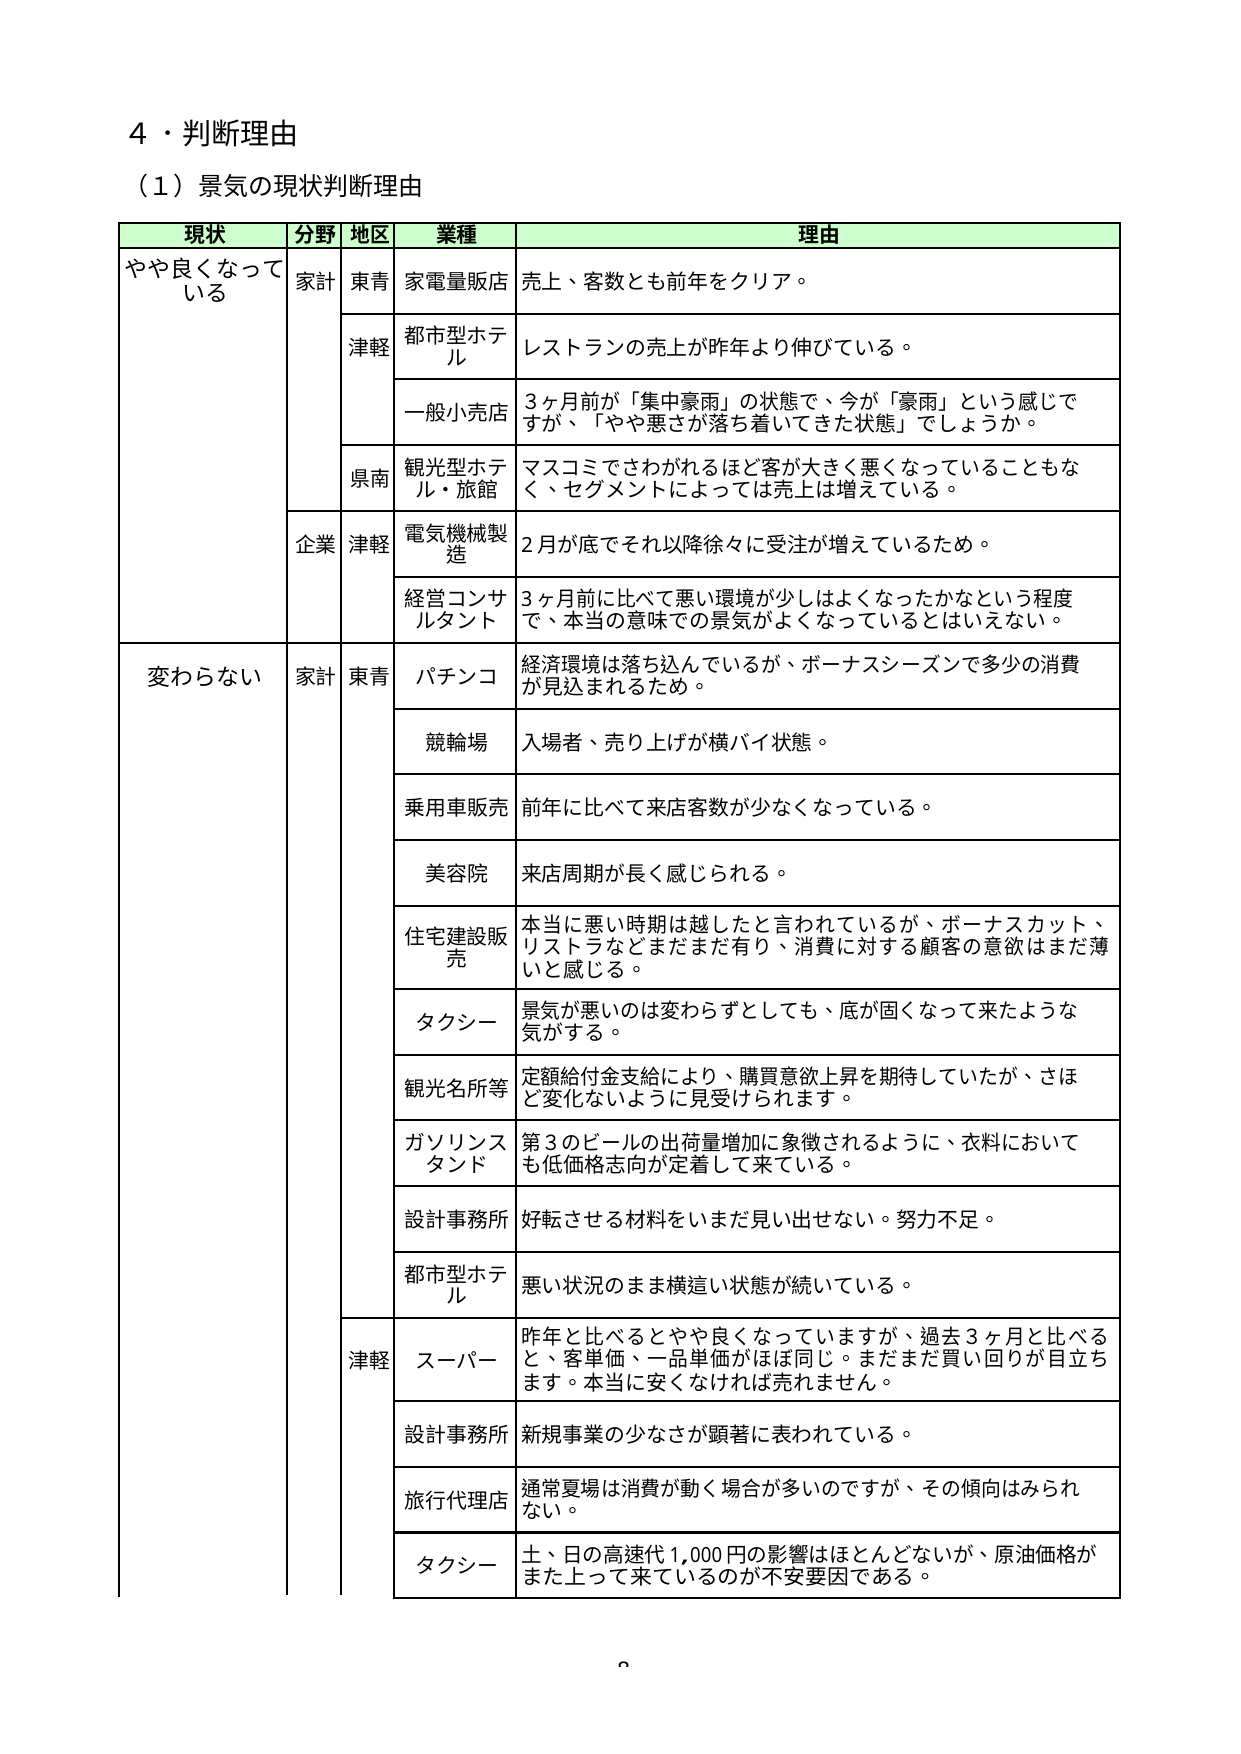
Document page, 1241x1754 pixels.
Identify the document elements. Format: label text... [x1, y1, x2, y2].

table_cell 売上、客数とも前年をクリア。 [517, 249, 1119, 312]
table_cell 経済環境は落ち込んでいるが、ボーナスシーズンで多少の消費 が見込まれるため。 [517, 644, 1119, 707]
table_cell 本当に悪い時期は越したと言われているが、ボーナスカット、 リストラなどまだまだ有り、消費に対する顧客の意欲はまだ薄 いと感じる。 [517, 907, 1119, 988]
table_cell 家計 [287, 644, 341, 1597]
table_cell 好転させる材料をいまだ見い出せない。努力不足。 [517, 1187, 1119, 1251]
table_header 分野 [288, 224, 340, 247]
table_cell マスコミでさわがれるほど客が大きく悪くなっていることもな く、セグメントによっては売上は増えている。 [517, 446, 1119, 510]
table_header 業種 [395, 224, 515, 247]
table_cell 景気が悪いのは変わらずとしても、底が固くなって来たような 気がする。 [517, 990, 1119, 1053]
table_cell スーパー [395, 1319, 515, 1400]
table_cell タクシー [395, 1534, 515, 1597]
table_cell 新規事業の少なさが顕著に表われている。 [517, 1402, 1119, 1466]
table_cell 第３のビールの出荷量増加に象徴されるように、衣料において も低価格志向が定着して来ている。 [517, 1121, 1119, 1185]
table_cell ３ヶ月前が「集中豪雨」の状態で、今が「豪雨」という感じで すが、「やや悪さが落ち着いてきた状態」でしょうか。 [517, 380, 1119, 444]
table_cell パチンコ [395, 644, 515, 707]
table_cell 2月が底でそれ以降徐々に受注が増えているため。 [517, 512, 1119, 576]
table_cell 東青 [342, 644, 393, 1317]
table_cell 都市型ホテル [395, 1253, 515, 1317]
table_cell 住宅建設販売 [395, 907, 515, 988]
table_cell やや良くなっている [120, 249, 286, 642]
table_cell 3ヶ月前に比べて悪い環境が少しはよくなったかなという程度 で、本当の意味での景気がよくなっているとはいえない。 [517, 578, 1119, 642]
table_cell 観光型ホテル・旅館 [395, 446, 515, 510]
table_cell 津軽 [341, 1319, 393, 1597]
table_cell 津軽 [342, 512, 393, 642]
table_cell 設計事務所 [395, 1402, 515, 1466]
table_cell 津軽 [342, 315, 393, 444]
table_cell 通常夏場は消費が動く場合が多いのですが、その傾向はみられ ない。 [517, 1468, 1119, 1531]
table_cell 旅行代理店 [395, 1468, 515, 1531]
table_cell 設計事務所 [395, 1187, 515, 1251]
table_cell 企業 [288, 512, 340, 642]
table_cell 県南 [342, 446, 393, 510]
table_cell 昨年と比べるとやや良くなっていますが、過去３ヶ月と比べる と、客単価、一品単価がほぼ同じ。まだまだ買い回りが目立ち ます。本当に安くなければ売れません。 [517, 1319, 1119, 1400]
table_cell 家計 [288, 249, 340, 510]
table_header 現状 [120, 224, 286, 247]
table_cell 定額給付金支給により、購買意欲上昇を期待していたが、さほ ど変化ないように見受けられます。 [517, 1056, 1119, 1119]
subtitle ４．判断理由 [124, 113, 1134, 153]
table_cell 経営コンサルタント [395, 578, 515, 642]
table_cell 電気機械製造 [395, 512, 515, 576]
table_cell ガソリンスタンド [395, 1121, 515, 1185]
table_cell タクシー [395, 990, 515, 1053]
table_cell 観光名所等 [395, 1056, 515, 1119]
table_cell 一般小売店 [395, 380, 515, 444]
table_cell 乗用車販売 [395, 775, 515, 839]
table_cell 変わらない [120, 644, 287, 1597]
table_cell レストランの売上が昨年より伸びている。 [517, 315, 1119, 378]
table_header 地区 [342, 224, 393, 247]
table_cell 東青 [342, 249, 393, 312]
table_cell 入場者、売り上げが横バイ状態。 [517, 710, 1119, 773]
table_cell 都市型ホテル [395, 315, 515, 378]
table_header 理由 [517, 224, 1119, 247]
subtitle （１）景気の現状判断理由 [123, 168, 1134, 203]
table_cell 前年に比べて来店客数が少なくなっている。 [517, 775, 1119, 839]
table_cell 来店周期が長く感じられる。 [517, 841, 1119, 905]
table_cell 土、日の高速代1,000円の影響はほとんどないが、原油価格がまた上って来ているのが不安要因である。 [517, 1534, 1119, 1597]
table_cell 悪い状況のまま横這い状態が続いている。 [517, 1253, 1119, 1317]
table_cell 家電量販店 [395, 249, 515, 312]
table_cell 競輪場 [395, 710, 515, 773]
table_cell 美容院 [395, 841, 515, 905]
